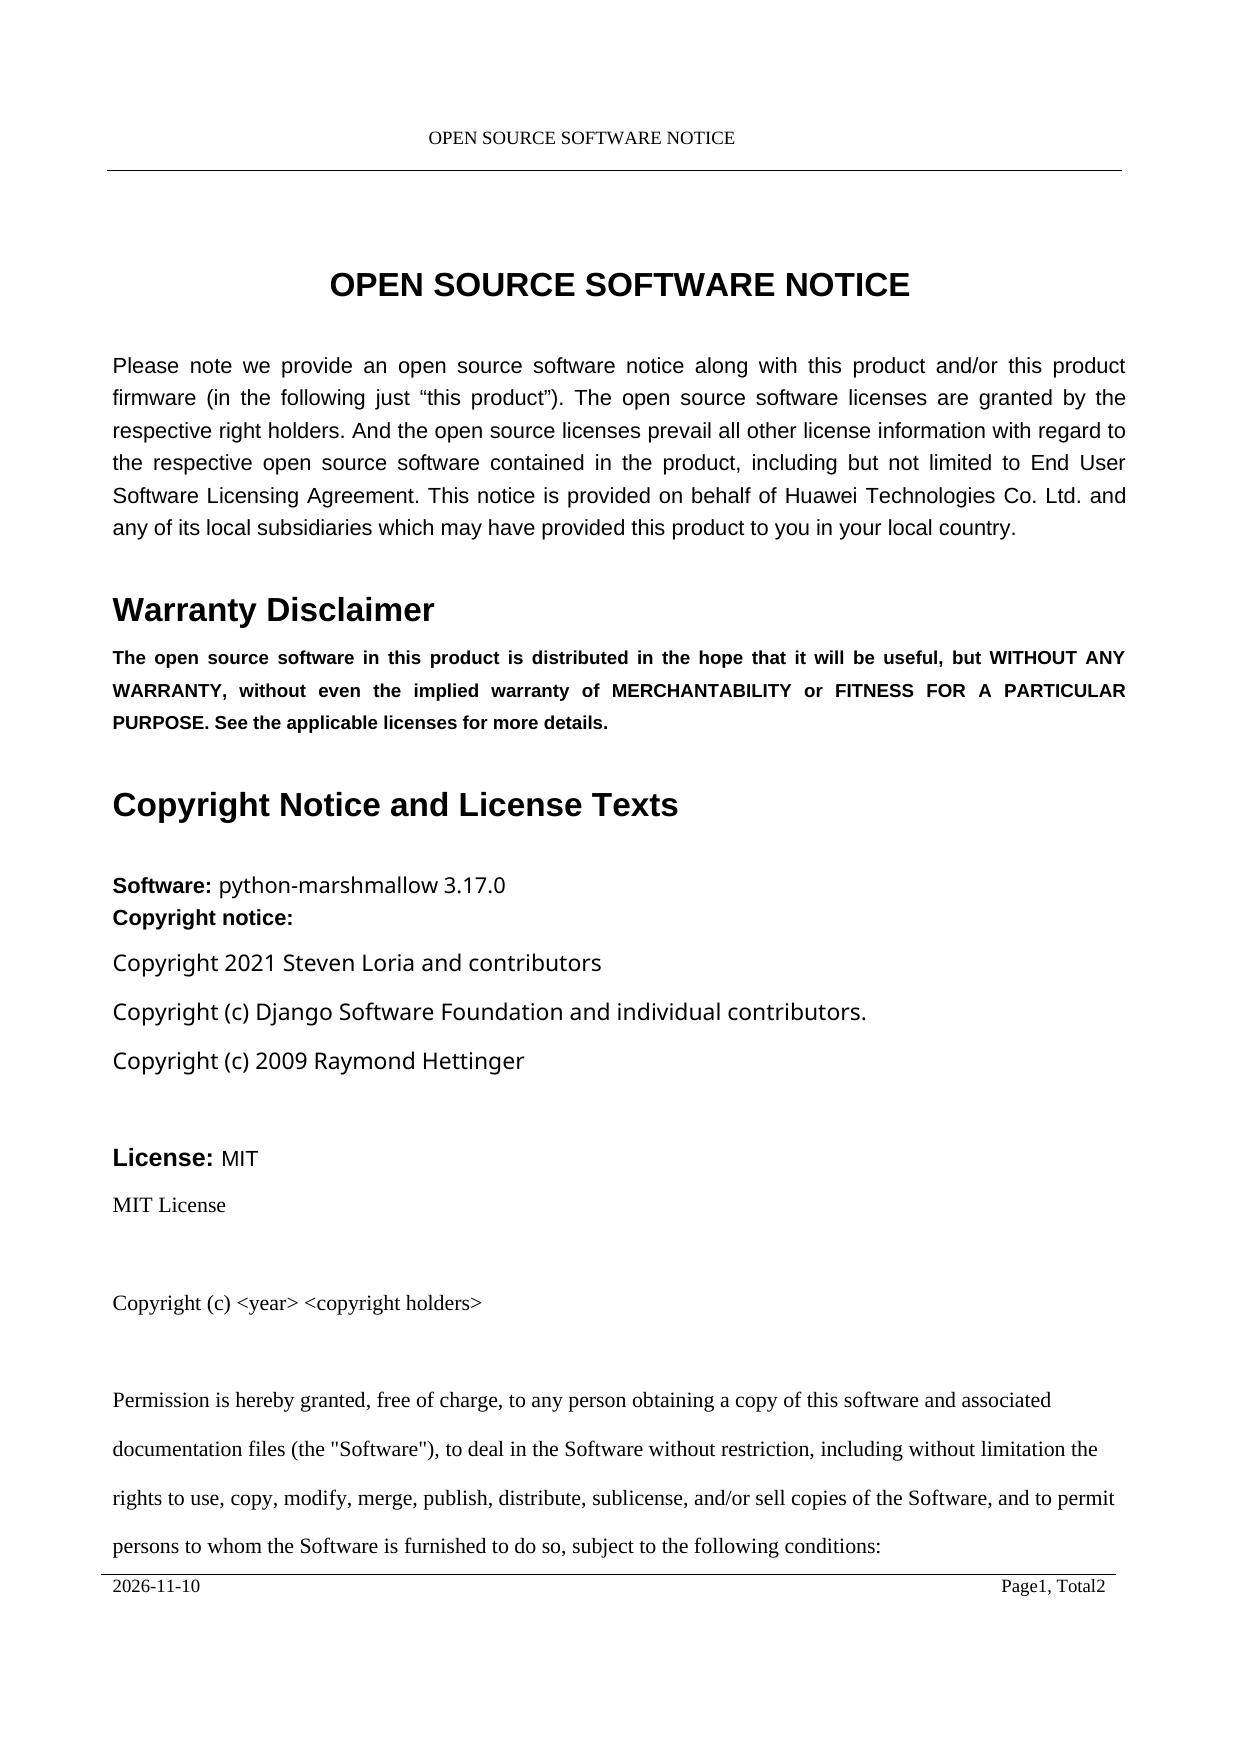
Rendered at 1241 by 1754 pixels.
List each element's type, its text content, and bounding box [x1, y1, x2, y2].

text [112, 1188, 1128, 1562]
text The open source software in this product is distributed in the hope that it will be useful, but WITHOUT ANY WARRANTY, without even the implied warranty of MERCHANTABILITY or FITNESS FOR A PARTICULAR PURPOSE. See the applicable licenses for more details. [112, 641, 1128, 739]
text Warranty Disclaimer [112, 576, 1128, 641]
text OPEN SOURCE SOFTWARE NOTICE [112, 251, 1128, 316]
text Software: python-marshmallow 3.17.0 [112, 869, 1128, 901]
text Copyright 2021 Steven Loria and contributors Copyright (c) Django Software Foundation and individual contributors. Copyright (c) 2009 Raymond Hettinger [112, 947, 1128, 1125]
text Please note we provide an open source software notice along with this product and/or this product firmware (in the following just “this product”). The open source software licenses are granted by the respective right holders. And the open source licenses prevail all other license information with regard to the respective open source software contained in the product, including but not limited to End User Software Licensing Agreement. This notice is provided on behalf of Huawei Technologies Co. Ltd. and any of its local subsidiaries which may have provided this product to you in your local country. [112, 349, 1128, 544]
text Copyright Notice and License Texts [112, 771, 1128, 836]
text Copyright notice: [112, 901, 1128, 934]
text License: MIT [112, 1142, 1128, 1174]
